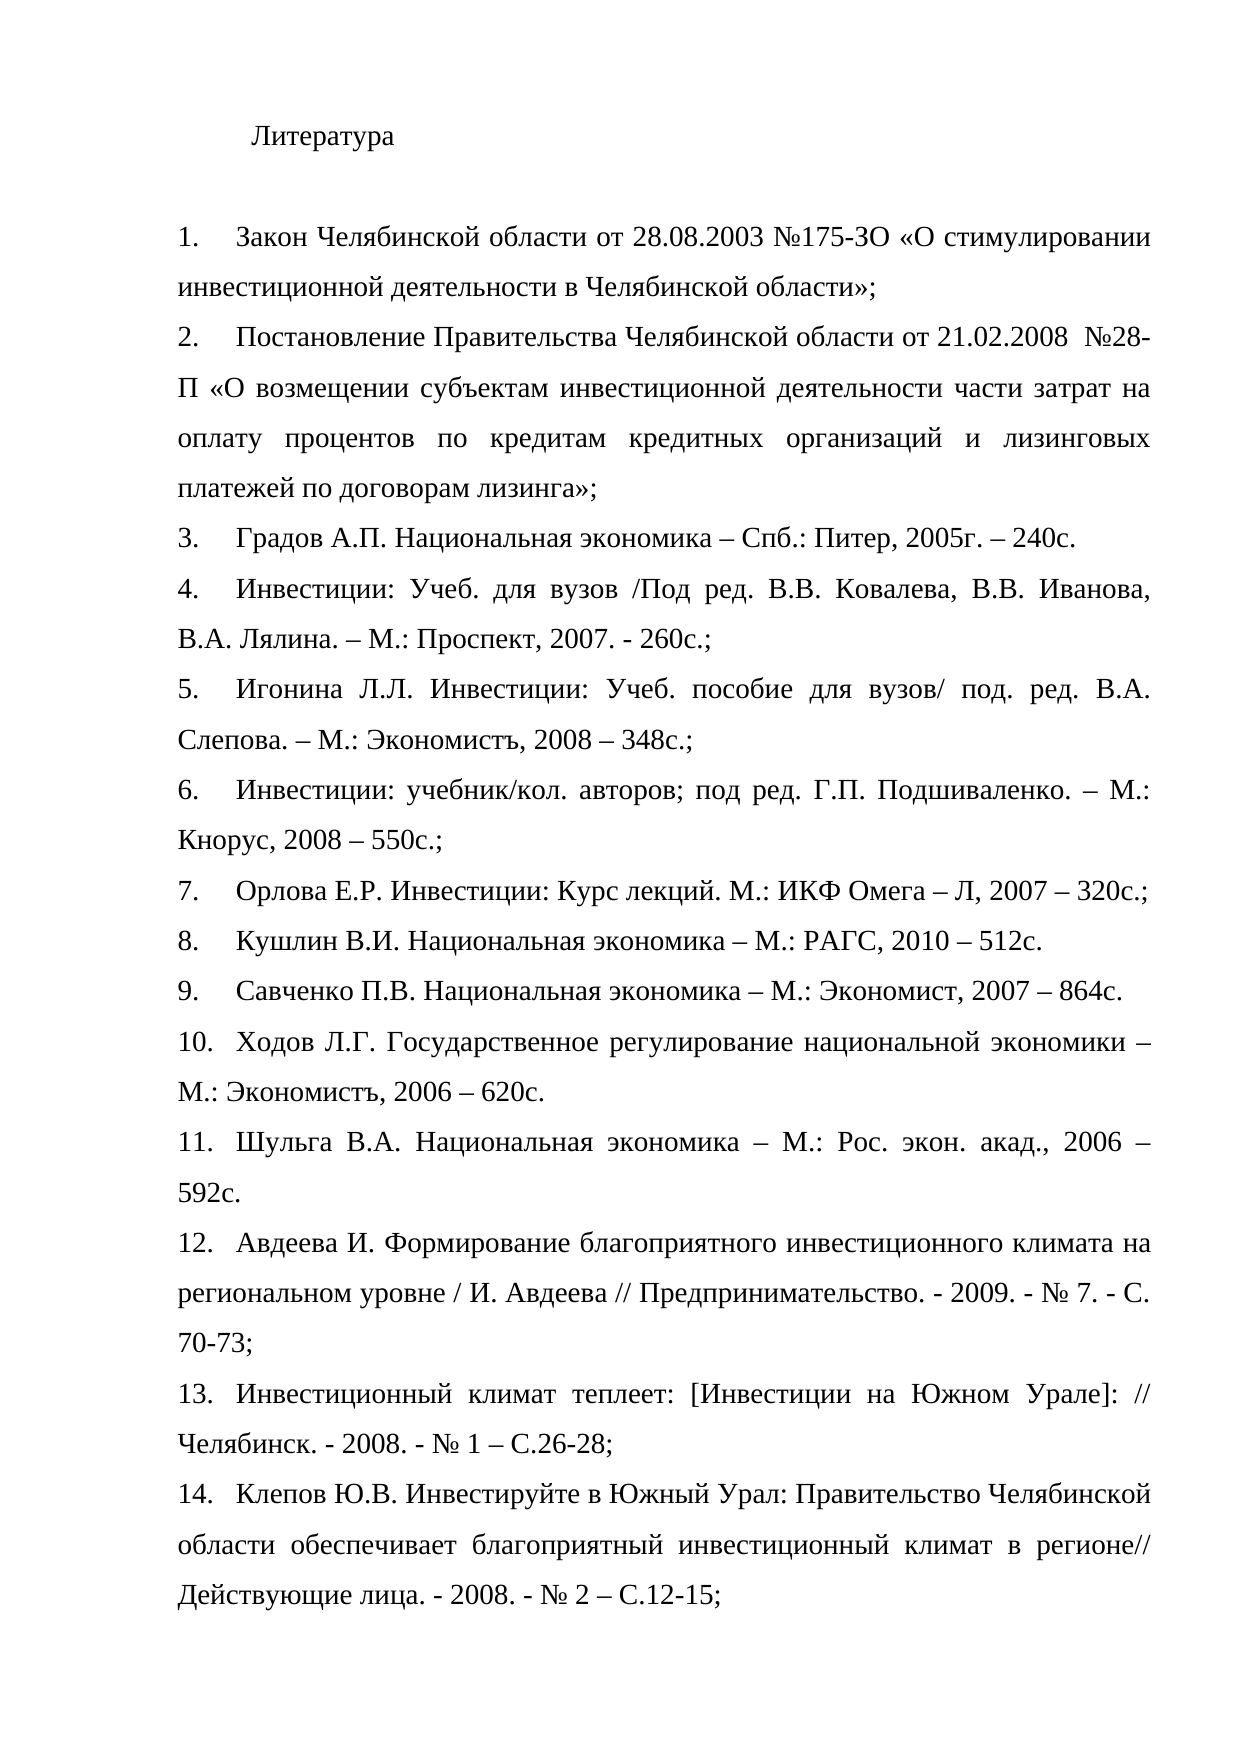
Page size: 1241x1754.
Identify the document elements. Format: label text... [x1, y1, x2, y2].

list Игонина Л.Л. Инвестиции: Учеб. пособие для вузов/ под. ред. В.А. Слепова. – М.: Экономистъ, 2008 – 348с.; [177, 672, 1152, 755]
list Инвестиционный климат теплеет: [Инвестиции на Южном Урале]: // Челябинск. - 2008. - № 1 – С.26-28; [177, 1376, 1152, 1460]
list Инвестиции: Учеб. для вузов /Под ред. В.В. Ковалева, В.В. Иванова, В.А. Лялина. – М.: Проспект, 2007. - 260с.; [177, 571, 1152, 655]
list Савченко П.В. Национальная экономика – М.: Экономист, 2007 – 864с. [177, 973, 1152, 1007]
list Градов А.П. Национальная экономика – Спб.: Питер, 2005г. – 240с. [177, 521, 1152, 554]
list Инвестиции: учебник/кол. авторов; под ред. Г.П. Подшиваленко. – М.: Кнорус, 2008 – 550с.; [177, 772, 1152, 856]
list Шульга В.А. Национальная экономика – М.: Рос. экон. акад., 2006 – 592с. [177, 1124, 1152, 1208]
list Авдеева И. Формирование благоприятного инвестиционного климата на региональном уровне / И. Авдеева // Предпринимательство. - 2009. - № 7. - С. 70-73; [177, 1225, 1152, 1359]
list Постановление Правительства Челябинской области от 21.02.2008 №28-П «О возмещении субъектам инвестиционной деятельности части затрат на оплату процентов по кредитам кредитных организаций и лизинговых платежей по договорам лизинга»; [177, 319, 1152, 504]
list Кушлин В.И. Национальная экономика – М.: РАГС, 2010 – 512с. [177, 923, 1152, 957]
list Клепов Ю.В. Инвестируйте в Южный Урал: Правительство Челябинской области обеспечивает благоприятный инвестиционный климат в регионе// Действующие лица. - 2008. - № 2 – С.12-15; [177, 1477, 1152, 1611]
list Ходов Л.Г. Государственное регулирование национальной экономики – М.: Экономистъ, 2006 – 620с. [177, 1024, 1152, 1108]
list Закон Челябинской области от 28.08.2003 №175-ЗО «О стимулировании инвестиционной деятельности в Челябинской области»; [177, 219, 1152, 303]
list Орлова Е.Р. Инвестиции: Курс лекций. М.: ИКФ Омега – Л, 2007 – 320с.; [177, 873, 1152, 906]
text Литература [177, 118, 1152, 152]
